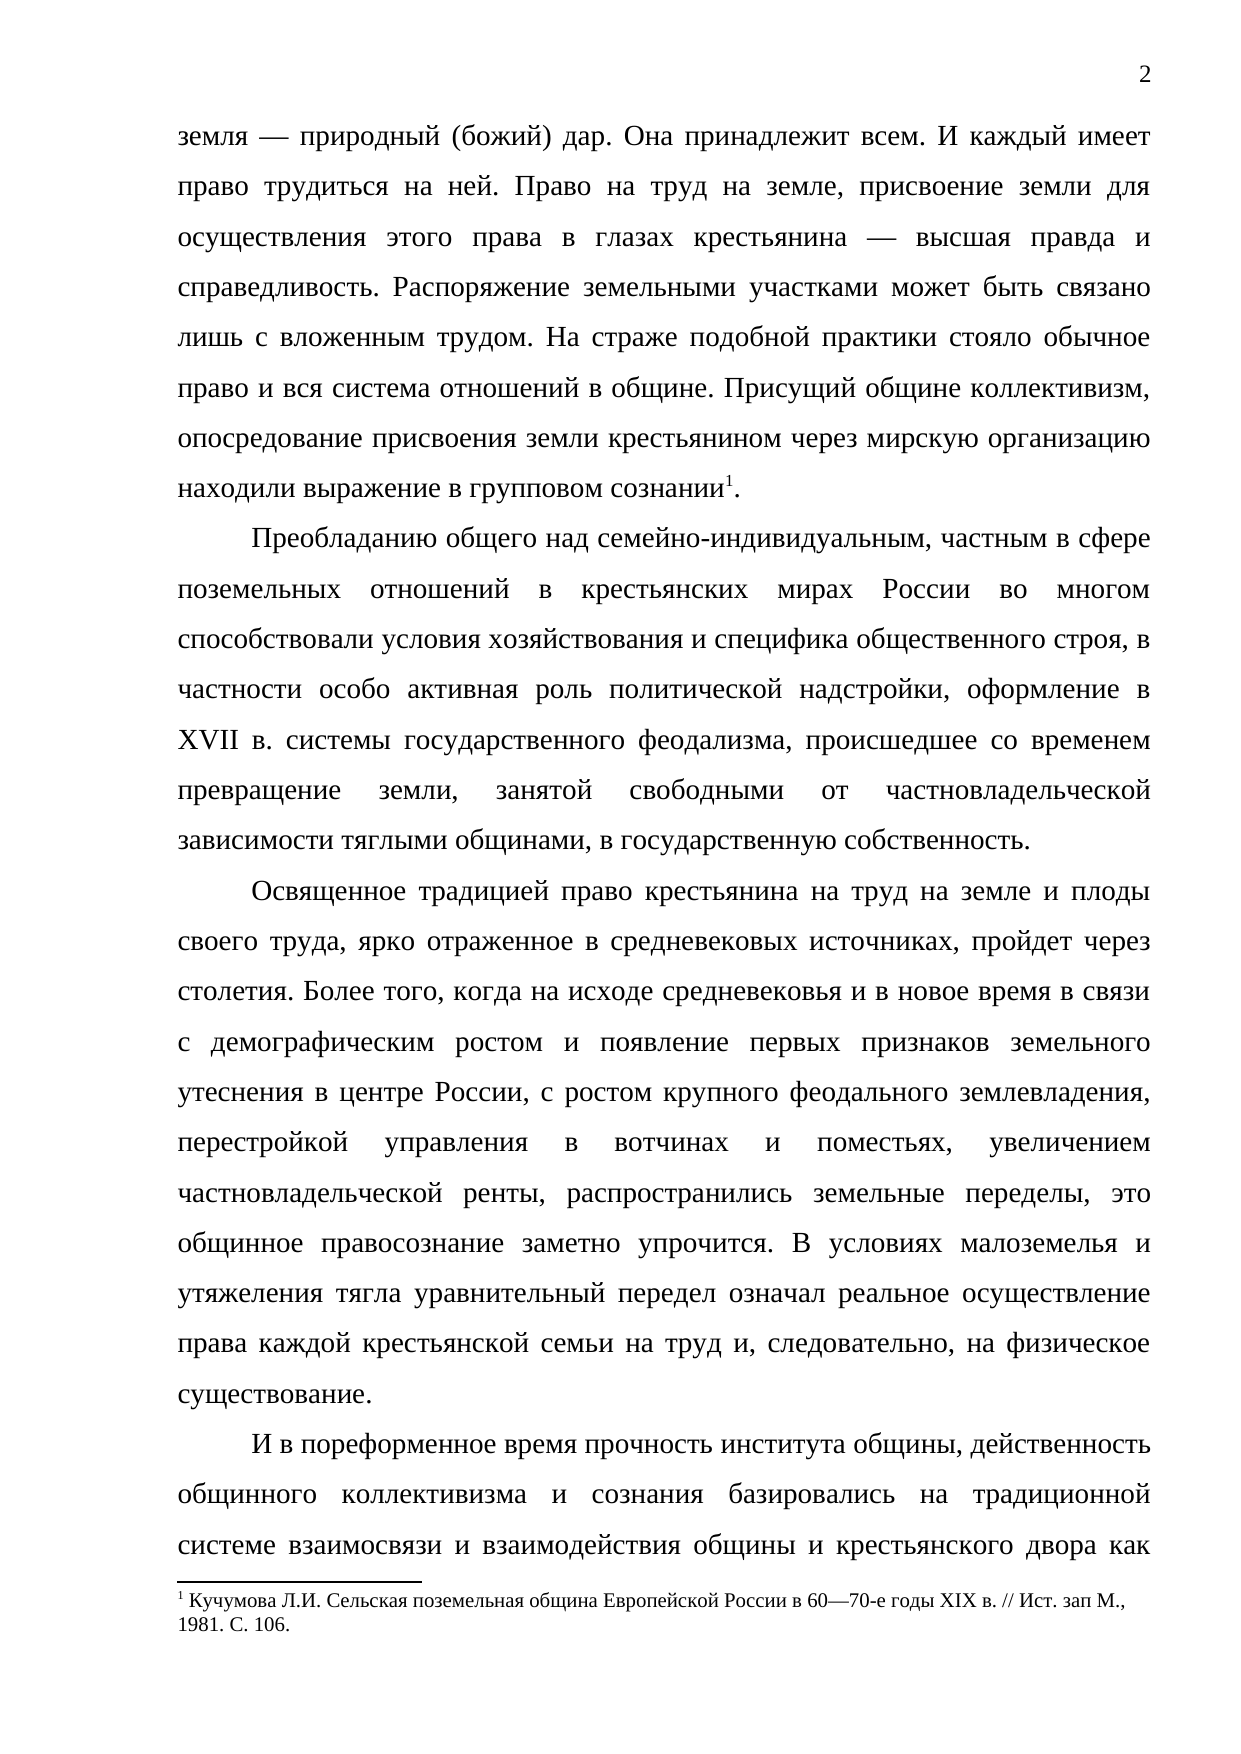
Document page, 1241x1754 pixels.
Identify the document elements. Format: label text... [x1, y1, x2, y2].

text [177, 118, 1152, 504]
text Освященное традицией право крестьянина на труд на земле и плоды своего труда, ярко отраженное в средневековых источниках, пройдет через столетия. Более того, когда на исходе средневековья и в новое время в связи с демографическим ростом и появление первых признаков земельного утеснения в центре России, с ростом крупного феодального землевладения, перестройкой управления в вотчинах и поместьях, увеличением частновладельческой ренты, распространились земельные переделы, это общинное правосознание заметно упрочится. В условиях малоземелья и утяжеления тягла уравнительный передел означал реальное осуществление права каждой крестьянской семьи на труд и, следовательно, на физическое существование. [177, 873, 1152, 1409]
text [177, 1426, 1152, 1560]
text Преобладанию общего над семейно-индивидуальным, частным в сфере поземельных отношений в крестьянских мирах России во многом способствовали условия хозяйствования и специфика общественного строя, в частности особо активная роль политической надстройки, оформление в XVII в. системы государственного феодализма, происшедшее со временем превращение земли, занятой свободными от частновладельческой зависимости тяглыми общинами, в государственную собственность. [177, 521, 1152, 856]
